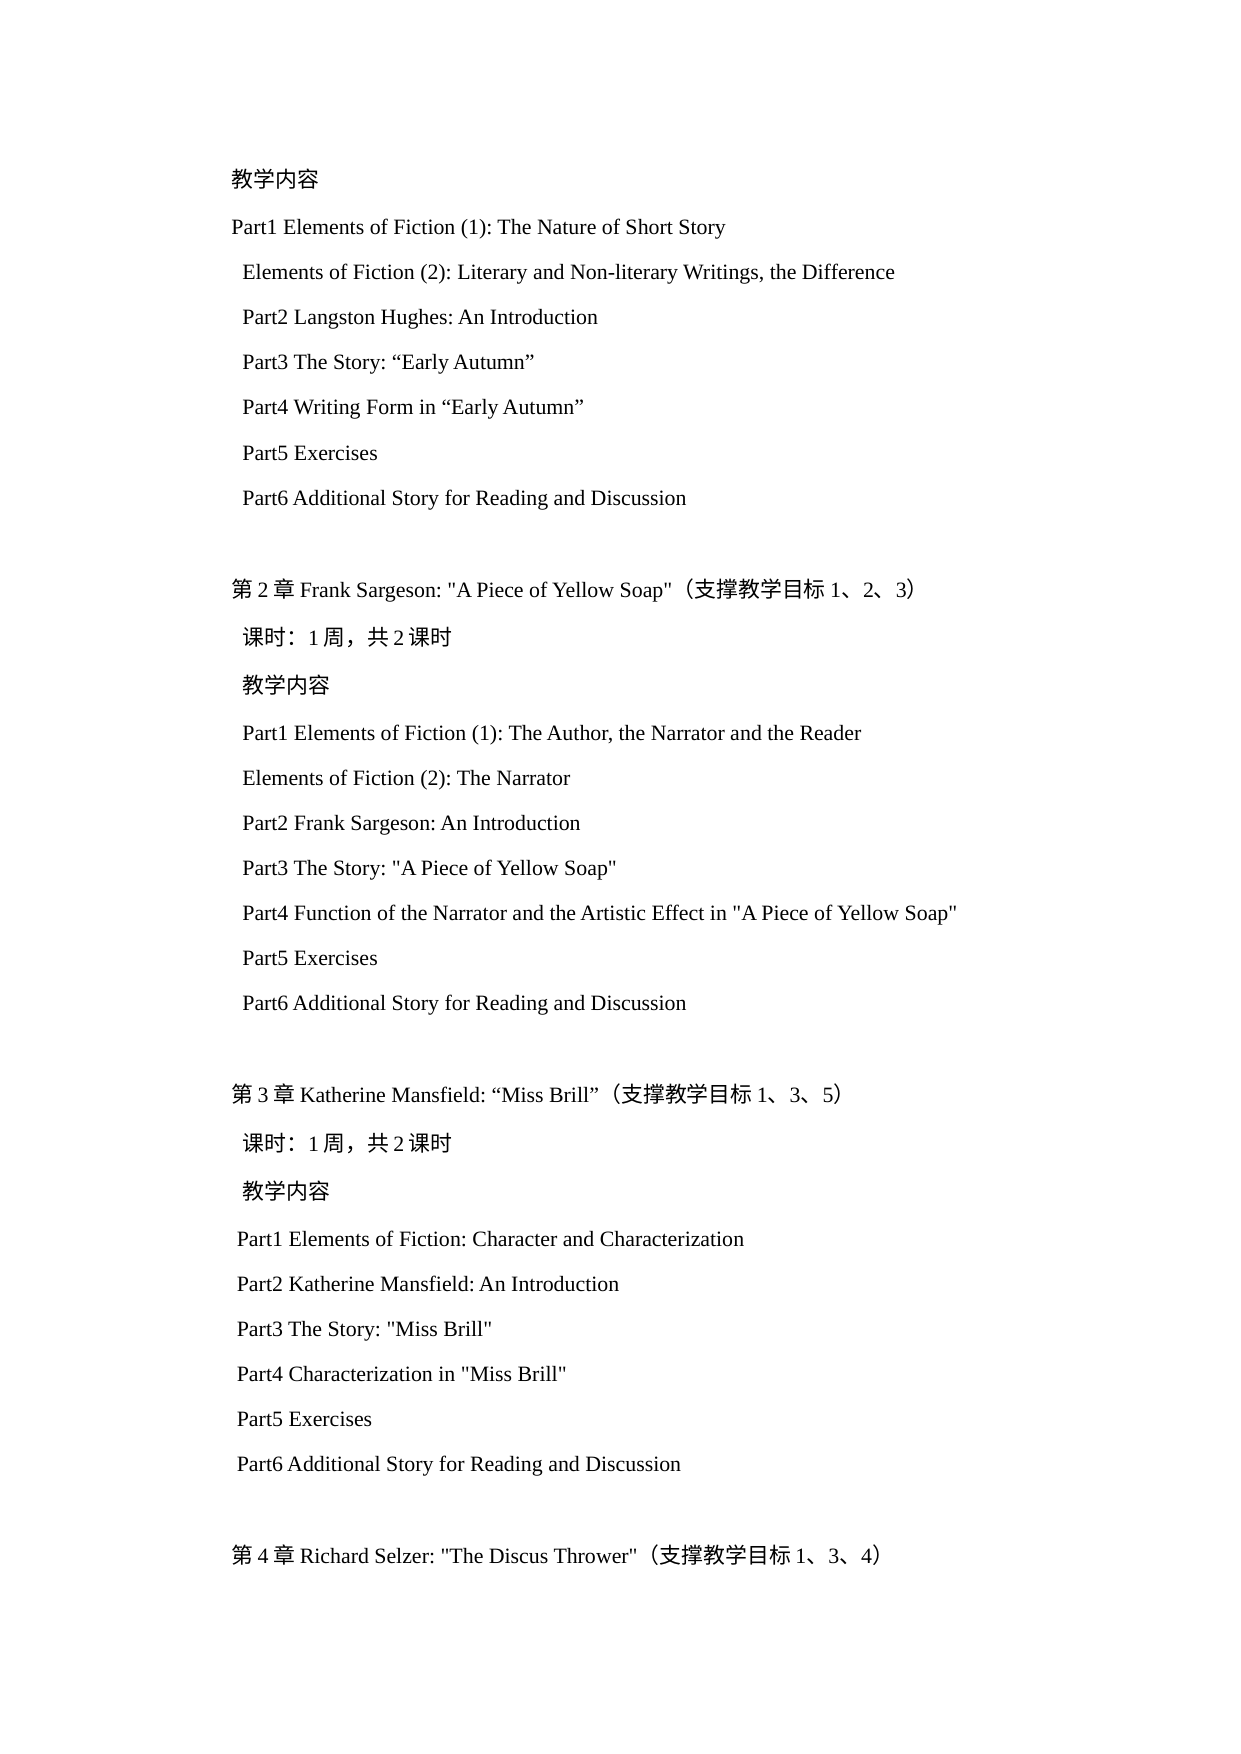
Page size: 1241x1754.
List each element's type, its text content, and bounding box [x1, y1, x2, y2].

text Part2 Katherine Mansfield: An Introduction [187, 1267, 1053, 1299]
text Part4 Writing Form in “Early Autumn” [187, 391, 1053, 423]
text Part2 Langston Hughes: An Introduction [187, 301, 1053, 333]
text 教学内容 [187, 668, 1053, 700]
text Part5 Exercises [187, 436, 1053, 468]
text 教学内容 [187, 1174, 1053, 1206]
text Part1 Elements of Fiction (1): The Nature of Short Story [187, 210, 1053, 243]
text Part5 Exercises [187, 1402, 1053, 1435]
text Part3 The Story: “Early Autumn” [187, 346, 1053, 378]
text Part2 Frank Sargeson: An Introduction [187, 806, 1053, 839]
text Part6 Additional Story for Reading and Discussion [187, 987, 1053, 1019]
text Part6 Additional Story for Reading and Discussion [187, 481, 1053, 513]
text 第3章 Katherine Mansfield: “Miss Brill”（支撑教学目标1、3、5） [187, 1077, 1053, 1109]
text Elements of Fiction (2): Literary and Non-literary Writings, the Difference [187, 255, 1053, 288]
text Part6 Additional Story for Reading and Discussion [187, 1447, 1053, 1480]
text Part3 The Story: "A Piece of Yellow Soap" [187, 851, 1053, 884]
text 教学内容 [187, 162, 1053, 194]
text Part1 Elements of Fiction (1): The Author, the Narrator and the Reader [187, 716, 1053, 749]
text Part5 Exercises [187, 942, 1053, 974]
text Part4 Characterization in "Miss Brill" [187, 1357, 1053, 1390]
text 第4章 Richard Selzer: "The Discus Thrower"（支撑教学目标1、3、4） [187, 1538, 1053, 1570]
text Part3 The Story: "Miss Brill" [187, 1312, 1053, 1345]
text 课时：1周，共2课时 [187, 619, 1053, 652]
text 课时：1周，共2课时 [187, 1125, 1053, 1158]
text 第2章 Frank Sargeson: "A Piece of Yellow Soap"（支撑教学目标1、2、3） [187, 571, 1053, 604]
text Part1 Elements of Fiction: Character and Characterization [187, 1222, 1053, 1254]
text Part4 Function of the Narrator and the Artistic Effect in "A Piece of Yellow Soap" [187, 897, 1053, 929]
text Elements of Fiction (2): The Narrator [187, 761, 1053, 794]
